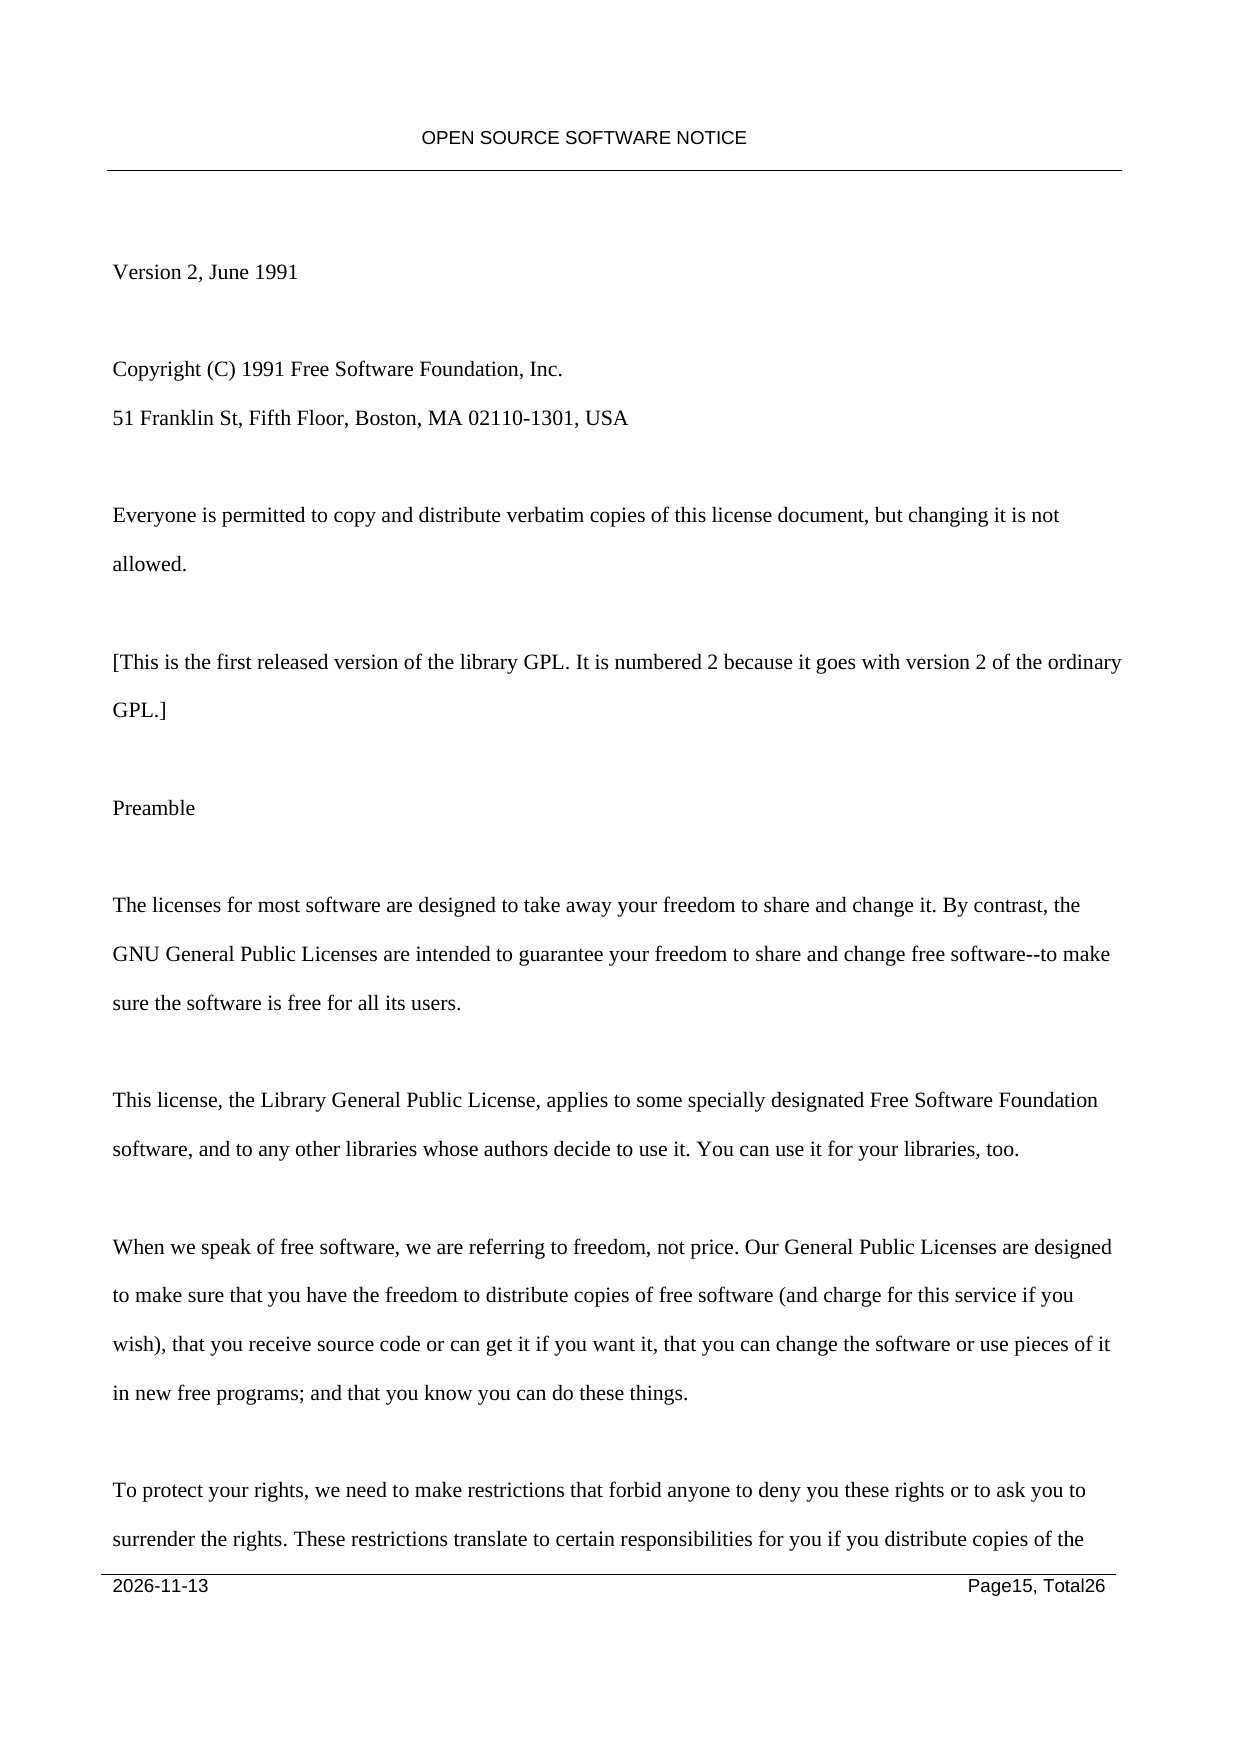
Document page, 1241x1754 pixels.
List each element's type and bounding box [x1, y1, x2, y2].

text [112, 206, 1128, 1555]
